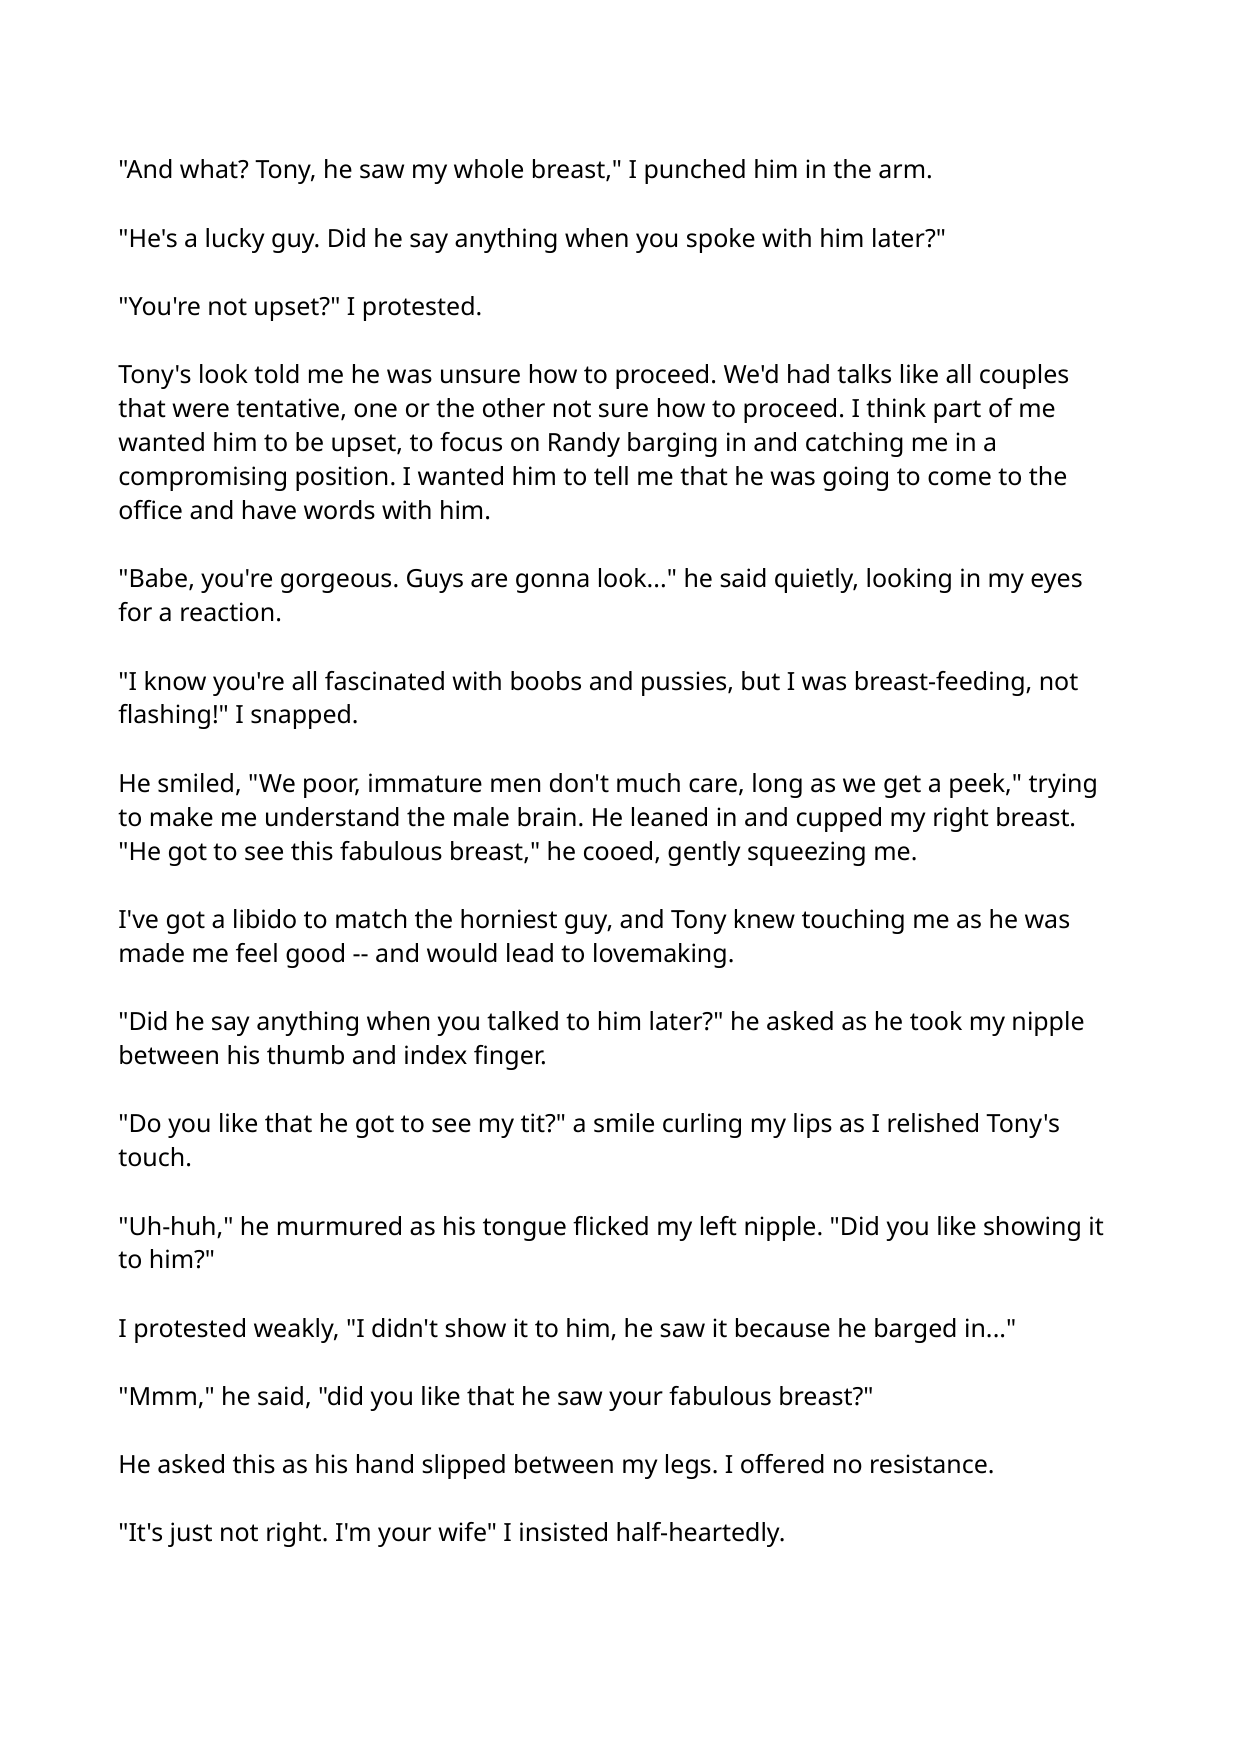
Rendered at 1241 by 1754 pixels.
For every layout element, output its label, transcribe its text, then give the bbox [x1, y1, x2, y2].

text "Do you like that he got to see my tit?" a smile curling my lips as I relished Tony's touch. [118, 1106, 1122, 1174]
text I've got a libido to match the horniest guy, and Tony knew touching me as he was made me feel good -- and would lead to lovemaking. [118, 902, 1122, 970]
text "I know you're all fascinated with boobs and pussies, but I was breast-feeding, not flashing!" I snapped. [118, 663, 1122, 731]
text He smiled, "We poor, immature men don't much care, long as we get a peek," trying to make me understand the male brain. He leaned in and cupped my right breast. "He got to see this fabulous breast," he cooed, gently squeezing me. [118, 765, 1122, 867]
text "He's a lucky guy. Did he say anything when you spoke with him later?" [118, 220, 1122, 254]
text "You're not upset?" I protested. [118, 288, 1122, 322]
text I protested weakly, "I didn't show it to him, he saw it because he barged in..." [118, 1310, 1122, 1344]
text "Did he say anything when you talked to him later?" he asked as he took my nipple between his thumb and index finger. [118, 1004, 1122, 1072]
text "Babe, you're gorgeous. Guys are gonna look..." he said quietly, looking in my eyes for a reaction. [118, 561, 1122, 629]
text He asked this as his hand slipped between my legs. I offered no resistance. [118, 1447, 1122, 1481]
text "Uh-huh," he murmured as his tongue flicked my left nipple. "Did you like showing it to him?" [118, 1208, 1122, 1276]
text "Mmm," he said, "did you like that he saw your fabulous breast?" [118, 1378, 1122, 1412]
text "It's just not right. I'm your wife" I insisted half-heartedly. [118, 1515, 1122, 1549]
text Tony's look told me he was unsure how to proceed. We'd had talks like all couples that were tentative, one or the other not sure how to proceed. I think part of me wanted him to be upset, to focus on Randy barging in and catching me in a compromising position. I wanted him to tell me that he was going to come to the office and have words with him. [118, 357, 1122, 527]
text "And what? Tony, he saw my whole breast," I punched him in the arm. [118, 152, 1122, 186]
